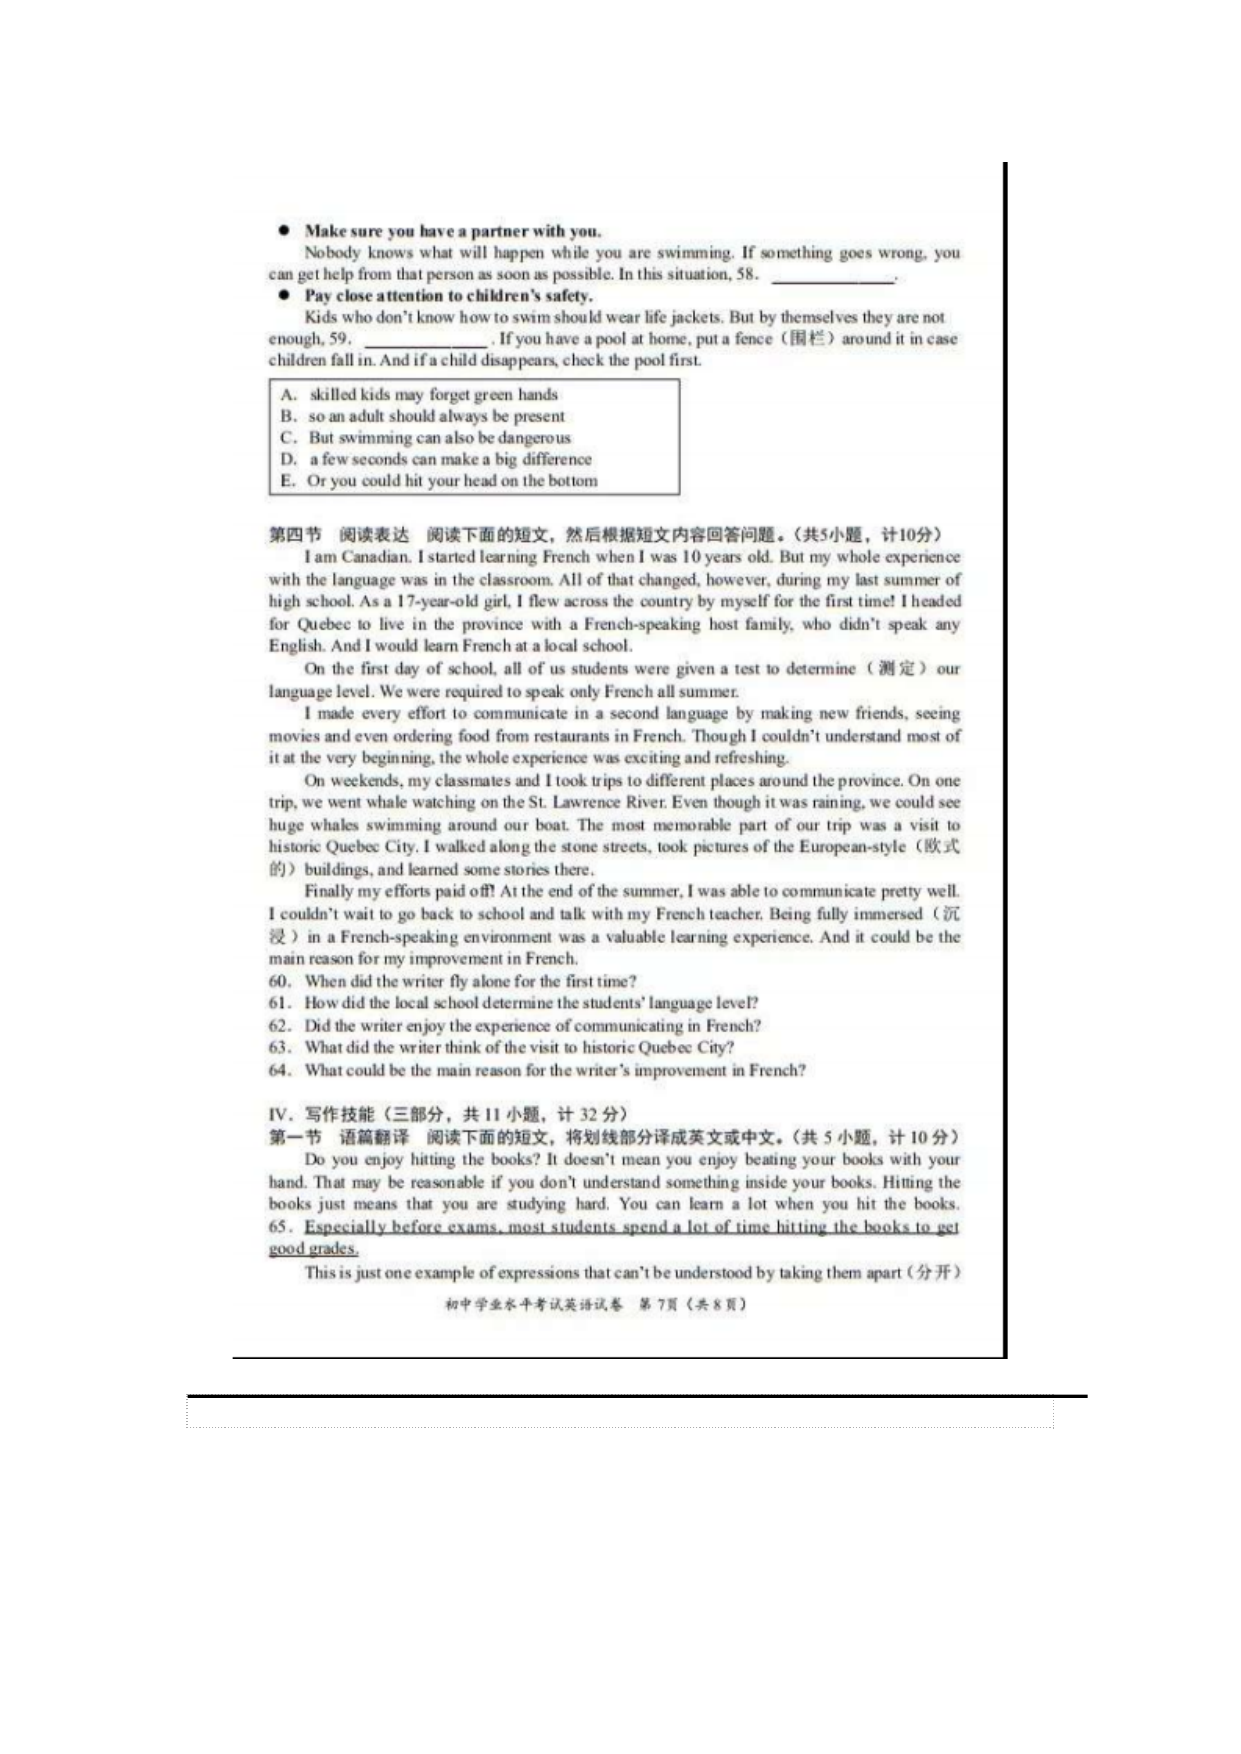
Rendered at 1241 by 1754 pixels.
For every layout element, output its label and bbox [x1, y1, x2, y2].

picture [232, 162, 1008, 1359]
